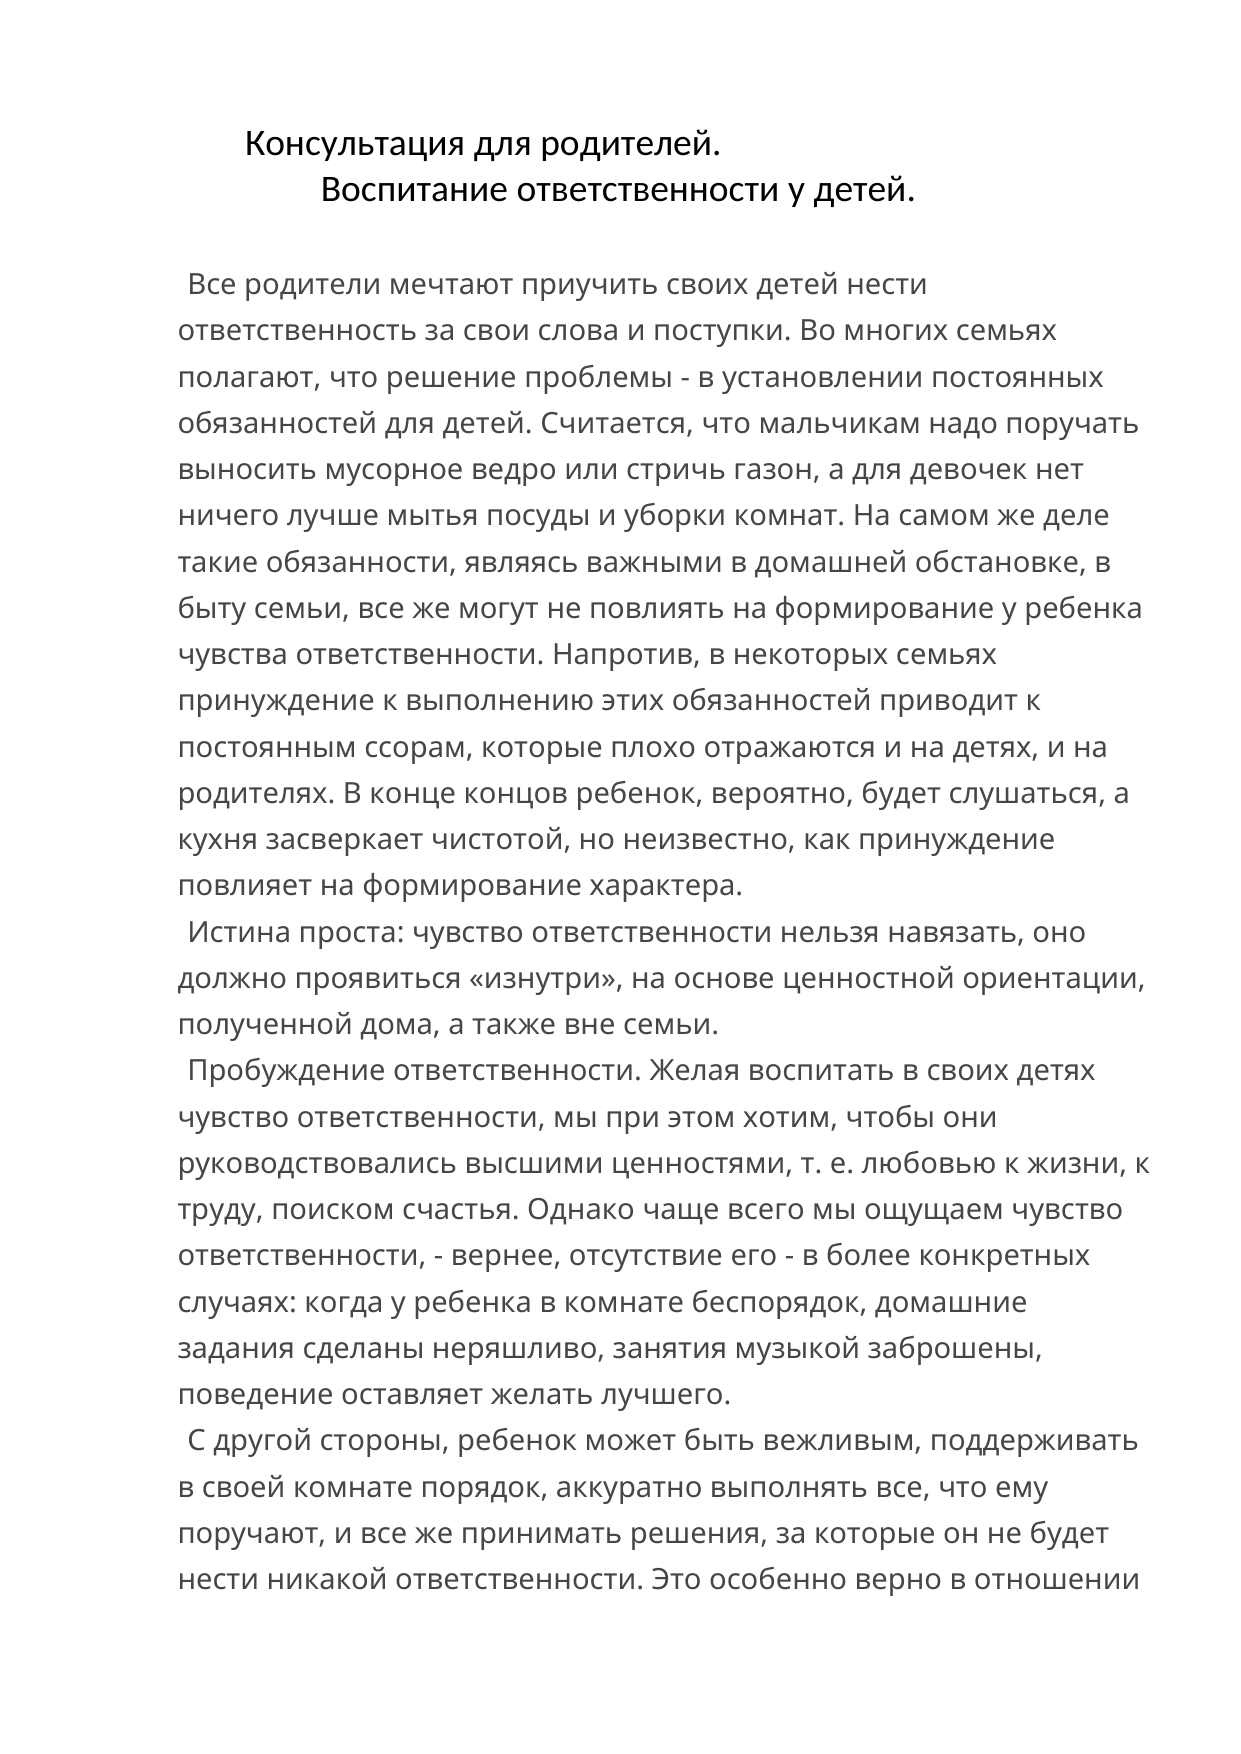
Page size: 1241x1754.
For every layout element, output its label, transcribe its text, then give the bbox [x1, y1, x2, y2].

text Воспитание ответственности у детей. [177, 164, 1152, 211]
text Консультация для родителей. [177, 118, 1152, 164]
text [177, 1413, 1152, 1598]
text Истина проста: чувство ответственности нельзя навязать, оно должно проявиться «изнутри», на основе ценностной ориентации, полученной дома, а также вне семьи. [177, 904, 1152, 1043]
text Пробуждение ответственности. Желая воспитать в своих детях чувство ответственности, мы при этом хотим, чтобы они руководствовались высшими ценностями, т. е. любовью к жизни, к труду, поиском счастья. Однако чаще всего мы ощущаем чувство ответственности, - вернее, отсутствие его - в более конкретных случаях: когда у ребенка в комнате беспорядок, домашние задания сделаны неряшливо, занятия музыкой заброшены, поведение оставляет желать лучшего. [177, 1043, 1152, 1413]
text Все родители мечтают приучить своих детей нести ответственность за свои слова и поступки. Во многих семьях полагают, что решение проблемы - в установлении постоянных обязанностей для детей. Считается, что мальчикам надо поручать выносить мусорное ведро или стричь газон, а для девочек нет ничего лучше мытья посуды и уборки комнат. На самом же деле такие обязанности, являясь важными в домашней обстановке, в быту семьи, все же могут не повлиять на формирование у ребенка чувства ответственности. Напротив, в некоторых семьях принуждение к выполнению этих обязанностей приводит к постоянным ссорам, которые плохо отражаются и на детях, и на родителях. В конце концов ребенок, вероятно, будет слушаться, а кухня засверкает чистотой, но неизвестно, как принуждение повлияет на формирование характера. [177, 257, 1152, 904]
